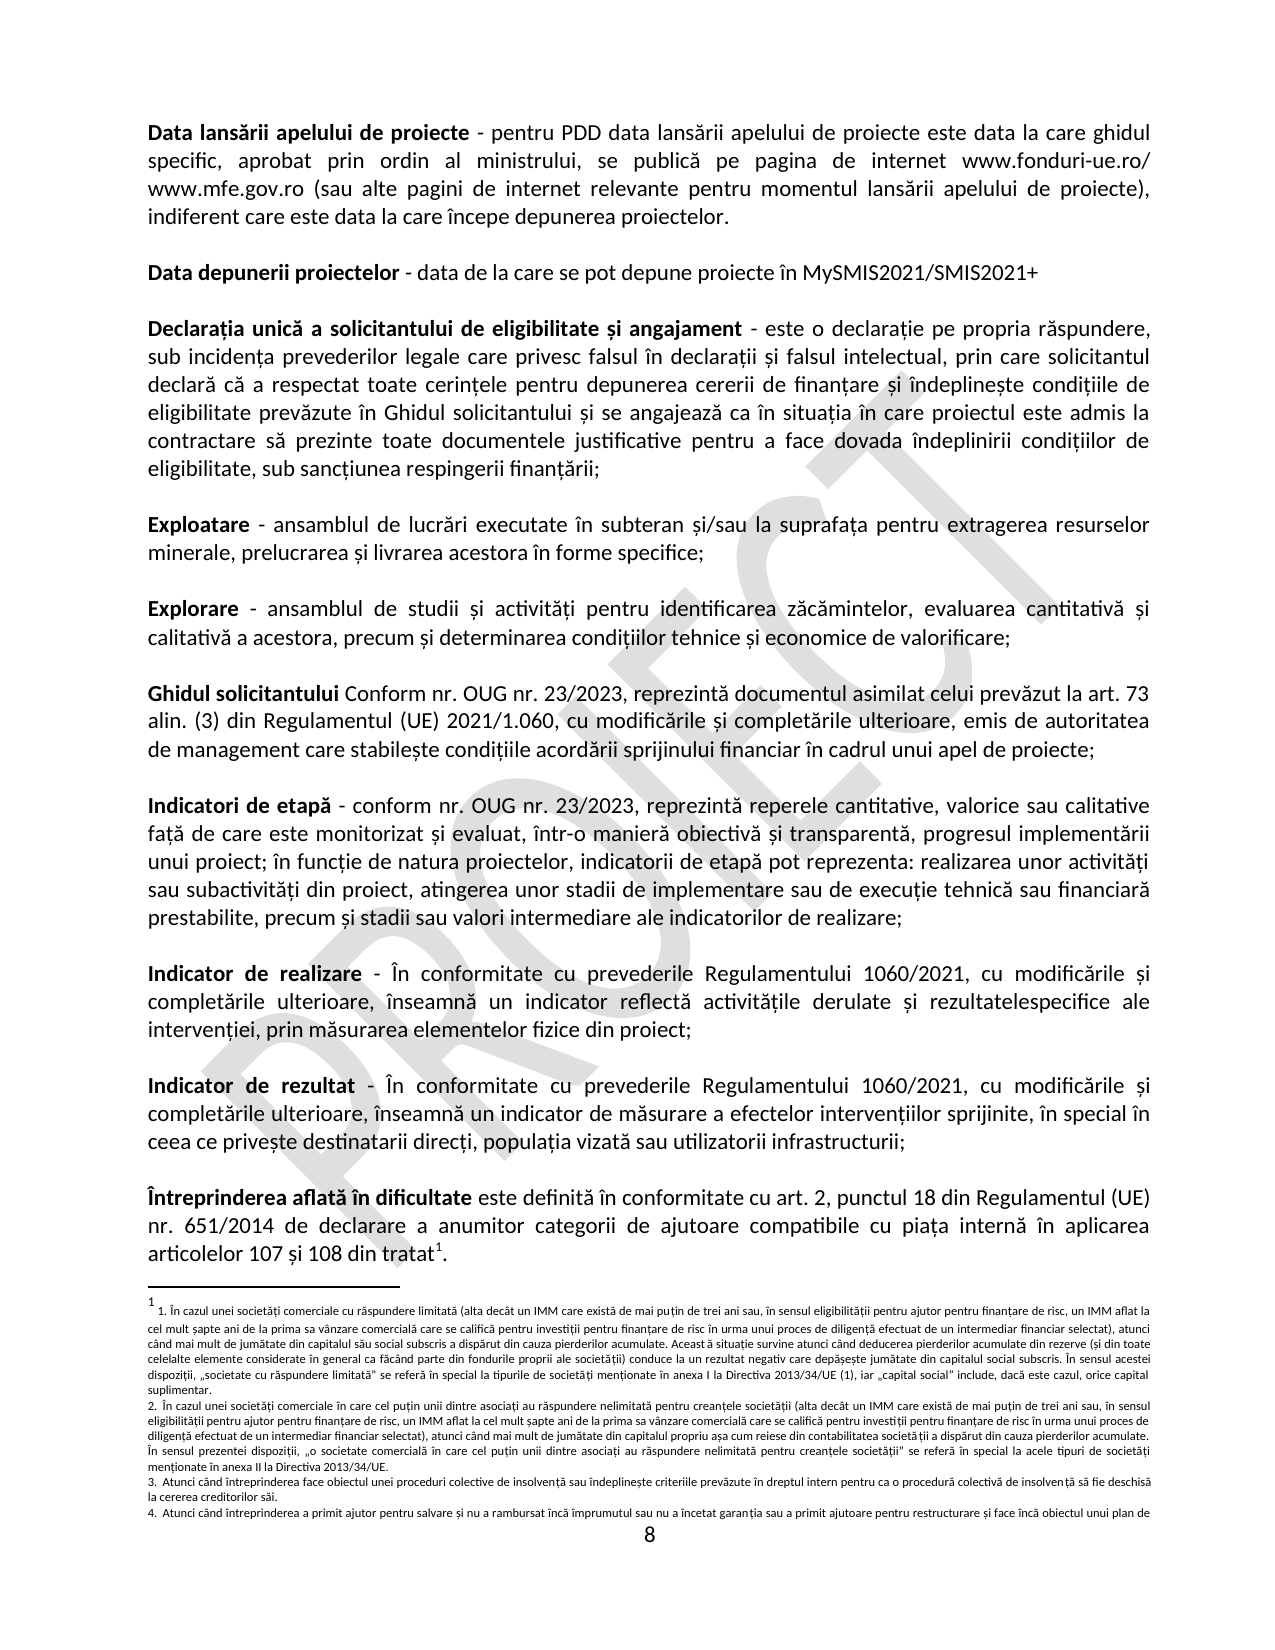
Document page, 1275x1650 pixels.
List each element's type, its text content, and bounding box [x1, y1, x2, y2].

text Indicator de realizare - În conformitate cu prevederile Regulamentului 1060/2021, cu modificările și completările ulterioare, înseamnă un indicator reflectă activitățile derulate și rezultatelespecifice ale intervenției, prin măsurarea elementelor fizice din proiect; [148, 959, 1152, 1043]
text Explorare - ansamblul de studii și activități pentru identificarea zăcămintelor, evaluarea cantitativă și calitativă a acestora, precum și determinarea condițiilor tehnice și economice de valorificare; [148, 594, 1152, 651]
text Declarația unică a solicitantului de eligibilitate și angajament - este o declarație pe propria răspundere, sub incidența prevederilor legale care privesc falsul în declarații și falsul intelectual, prin care solicitantul declară că a respectat toate cerințele pentru depunerea cererii de finanțare și îndeplinește condițiile de eligibilitate prevăzute în Ghidul solicitantului și se angajează ca în situația în care proiectul este admis la contractare să prezinte toate documentele justificative pentru a face dovada îndeplinirii condițiilor de eligibilitate, sub sancțiunea respingerii finanțării; [148, 314, 1152, 482]
text Indicatori de etapă - conform nr. OUG nr. 23/2023, reprezintă reperele cantitative, valorice sau calitative față de care este monitorizat și evaluat, într-o manieră obiectivă și transparentă, progresul implementării unui proiect; în funcție de natura proiectelor, indicatorii de etapă pot reprezenta: realizarea unor activități sau subactivități din proiect, atingerea unor stadii de implementare sau de execuție tehnică sau financiară prestabilite, precum și stadii sau valori intermediare ale indicatorilor de realizare; [148, 791, 1152, 931]
text Întreprinderea aflată în dificultate este definită în conformitate cu art. 2, punctul 18 din Regulamentul (UE) nr. 651/2014 de declarare a anumitor categorii de ajutoare compatibile cu piața internă în aplicarea articolelor 107 și 108 din tratat. [148, 1183, 1152, 1267]
text Ghidul solicitantului Conform nr. OUG nr. 23/2023, reprezintă documentul asimilat celui prevăzut la art. 73 alin. (3) din Regulamentul (UE) 2021/1.060, cu modificările și completările ulterioare, emis de autoritatea de management care stabilește condițiile acordării sprijinului financiar în cadrul unui apel de proiecte; [148, 679, 1152, 763]
text Exploatare - ansamblul de lucrări executate în subteran și/sau la suprafața pentru extragerea resurselor minerale, prelucrarea și livrarea acestora în forme specifice; [148, 511, 1152, 567]
text Data depunerii proiectelor - data de la care se pot depune proiecte în MySMIS2021/SMIS2021+ [148, 258, 1152, 286]
text Data lansării apelului de proiecte - pentru PDD data lansării apelului de proiecte este data la care ghidul specific, aprobat prin ordin al ministrului, se publică pe pagina de internet www.fonduri-ue.ro/ www.mfe.gov.ro (sau alte pagini de internet relevante pentru momentul lansării apelului de proiecte), indiferent care este data la care începe depunerea proiectelor. [148, 118, 1152, 230]
text Indicator de rezultat - În conformitate cu prevederile Regulamentului 1060/2021, cu modificările și completările ulterioare, înseamnă un indicator de măsurare a efectelor intervențiilor sprijinite, în special în ceea ce privește destinatarii direcți, populația vizată sau utilizatorii infrastructurii; [148, 1071, 1152, 1155]
